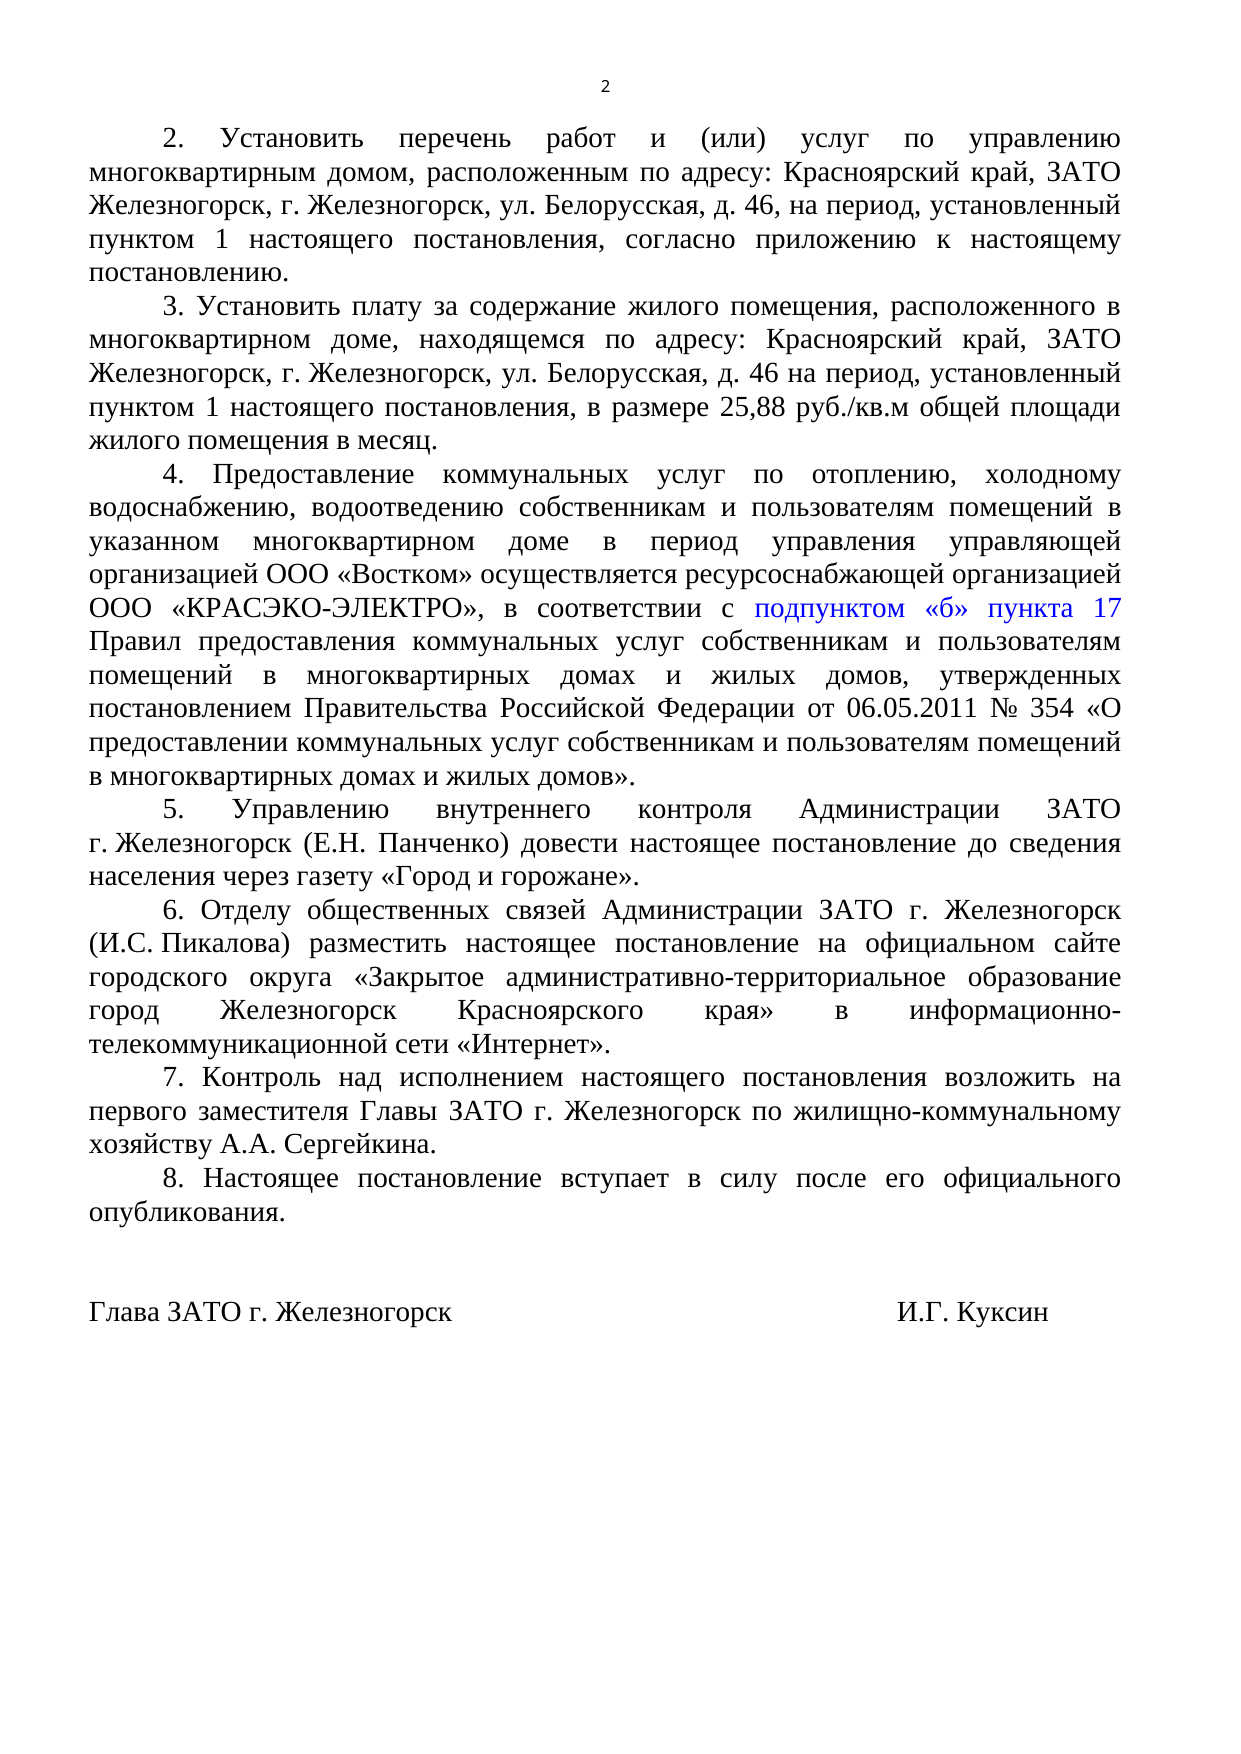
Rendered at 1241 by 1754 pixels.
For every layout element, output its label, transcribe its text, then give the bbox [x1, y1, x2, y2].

text Глава ЗАТО г. Железногорск И.Г. Куксин [89, 1294, 1122, 1328]
text 6. Отделу общественных связей Администрации ЗАТО г. Железногорск (И.С. Пикалова) разместить настоящее постановление на официальном сайте городского округа «Закрытое административно-территориальное образование город Железногорск Красноярского края» в информационно-телекоммуникационной сети «Интернет». [89, 892, 1122, 1059]
title 5. Управлению внутреннего контроля Администрации ЗАТО г. Железногорск (Е.Н. Панченко) довести настоящее постановление до сведения населения через газету «Город и горожане». [89, 791, 1122, 892]
text 4. Предоставление коммунальных услуг по отоплению, холодному водоснабжению, водоотведению собственникам и пользователям помещений в указанном многоквартирном доме в период управления управляющей организацией ООО «Востком» осуществляется ресурсоснабжающей организацией ООО «КРАСЭКО-ЭЛЕКТРО», в соответствии с подпунктом «б» пункта 17 Правил предоставления коммунальных услуг собственникам и пользователям помещений в многоквартирных домах и жилых домов, утвержденных постановлением Правительства Российской Федерации от 06.05.2011 № 354 «О предоставлении коммунальных услуг собственникам и пользователям помещений в многоквартирных домах и жилых домов». [89, 456, 1122, 791]
text 8. Настоящее постановление вступает в силу после его официального опубликования. [89, 1160, 1122, 1227]
title 2. Установить перечень работ и (или) услуг по управлению многоквартирным домом, расположенным по адресу: Красноярский край, ЗАТО Железногорск, г. Железногорск, ул. Белорусская, д. 46, на период, установленный пунктом 1 настоящего постановления, согласно приложению к настоящему постановлению. [89, 120, 1122, 288]
text 7. Контроль над исполнением настоящего постановления возложить на первого заместителя Главы ЗАТО г. Железногорск по жилищно-коммунальному хозяйству А.А. Сергейкина. [89, 1059, 1122, 1160]
text 3. Установить плату за содержание жилого помещения, расположенного в многоквартирном доме, находящемся по адресу: Красноярский край, ЗАТО Железногорск, г. Железногорск, ул. Белорусская, д. 46 на период, установленный пунктом 1 настоящего постановления, в размере 25,88 руб./кв.м общей площади жилого помещения в месяц. [89, 288, 1122, 456]
